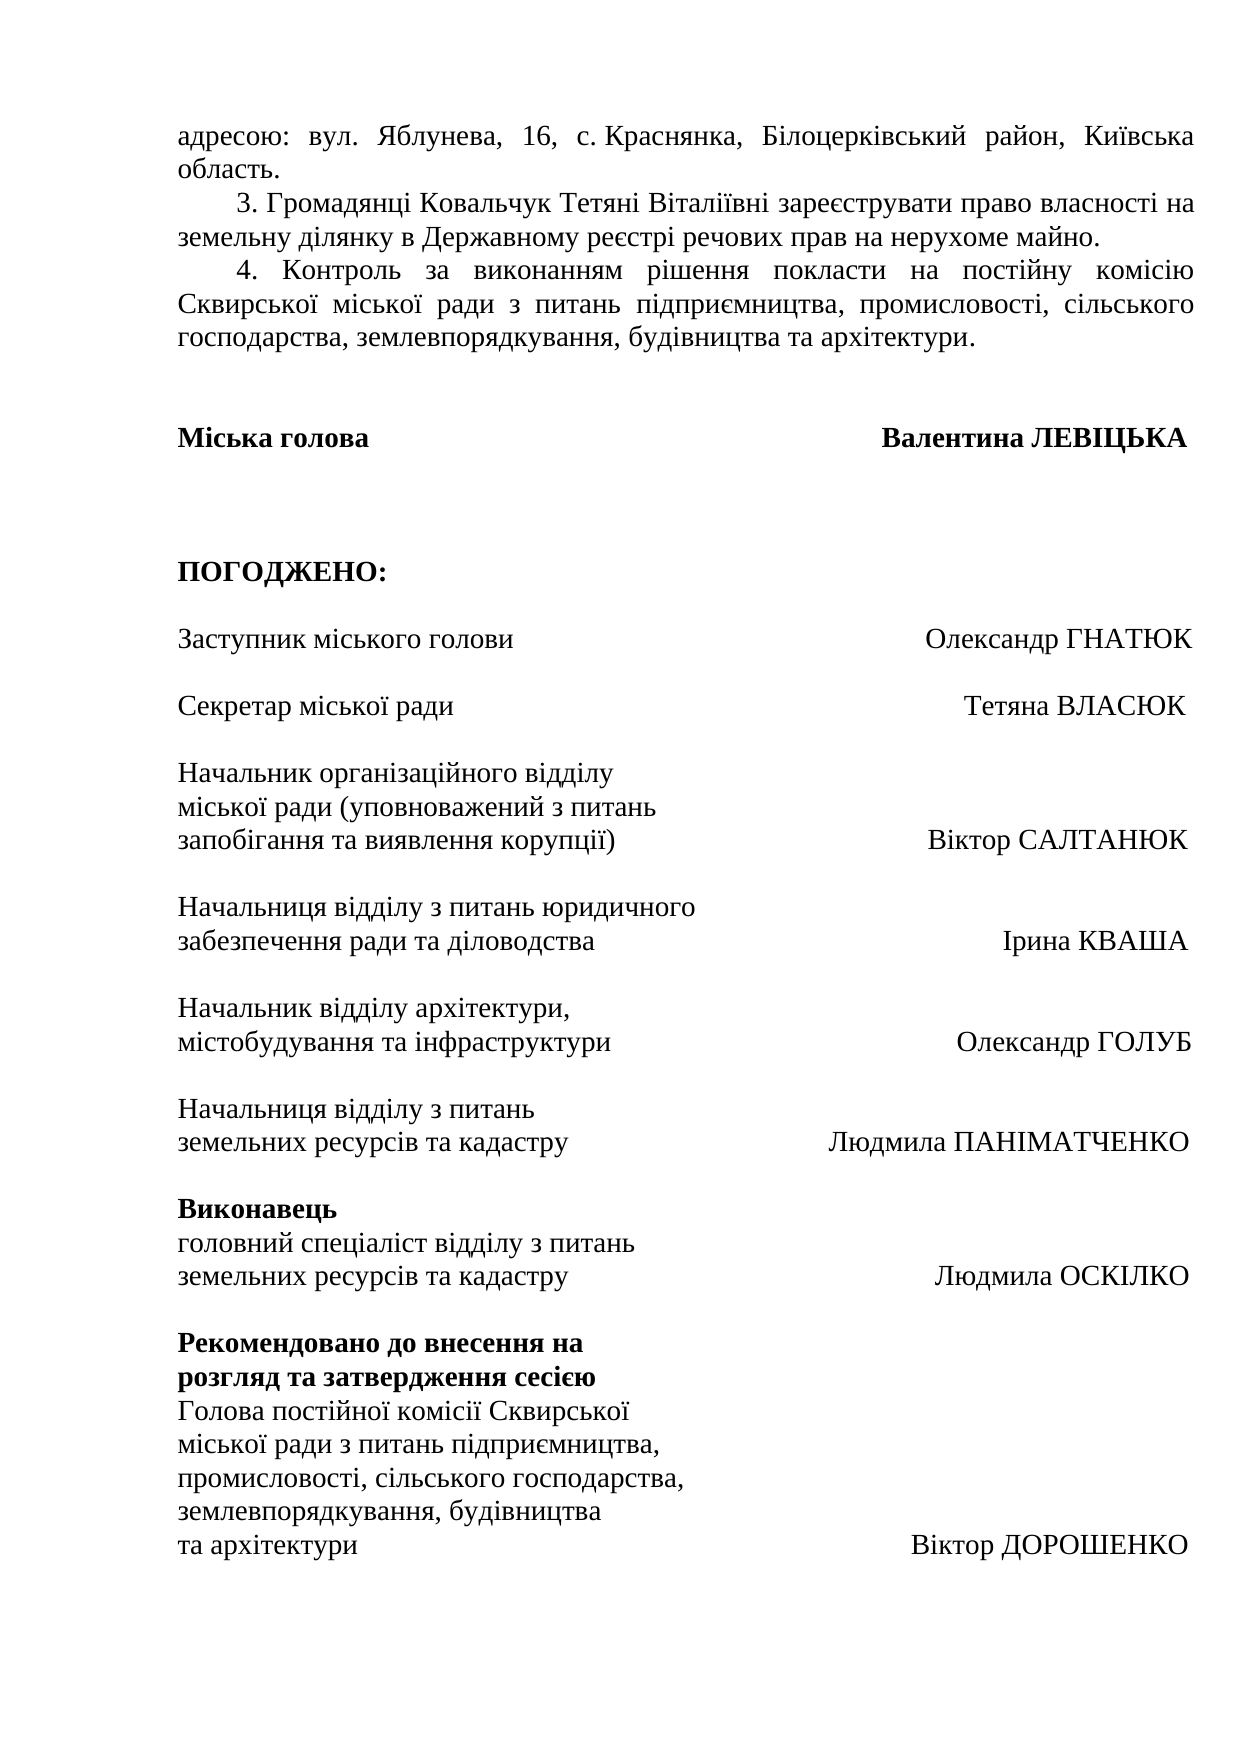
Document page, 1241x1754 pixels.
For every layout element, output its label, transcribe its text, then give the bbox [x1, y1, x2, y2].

text Начальник відділу архітектури, [177, 990, 1195, 1024]
text забезпечення ради та діловодства Ірина КВАША [177, 923, 1195, 957]
text Секретар міської ради Тетяна ВЛАСЮК [177, 688, 1195, 722]
text Начальниця відділу з питань юридичного [177, 889, 1195, 923]
text Начальниця відділу з питань [177, 1091, 1195, 1124]
text запобігання та виявлення корупції) Віктор САЛТАНЮК [177, 822, 1195, 856]
text Голова постійної комісії Сквирської [177, 1393, 1195, 1426]
text головний спеціаліст відділу з питань [177, 1225, 1195, 1258]
text 4. Контроль за виконанням рішення покласти на постійну комісію Сквирської міської ради з питань підприємництва, промисловості, сільського господарства, землевпорядкування, будівництва та архітектури. [177, 252, 1195, 353]
text міської ради з питань підприємництва, [177, 1426, 1195, 1460]
text розгляд та затвердження сесією [177, 1359, 1195, 1393]
text землевпорядкування, будівництва [177, 1493, 1195, 1527]
text та архітектури Віктор ДОРОШЕНКО [177, 1527, 1195, 1560]
text 3. Громадянці Ковальчук Тетяні Віталіївні зареєструвати право власності на земельну ділянку в Державному реєстрі речових прав на нерухоме майно. [177, 185, 1195, 252]
text земельних ресурсів та кадастру Людмила ПАНІМАТЧЕНКО [177, 1124, 1195, 1158]
text містобудування та інфраструктури Олександр ГОЛУБ [177, 1024, 1195, 1057]
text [177, 118, 1195, 185]
text Міська голова Валентина ЛЕВІЦЬКА [177, 420, 1195, 453]
text Рекомендовано до внесення на [177, 1326, 1195, 1359]
text земельних ресурсів та кадастру Людмила ОСКІЛКО [177, 1258, 1195, 1292]
text Виконавець [177, 1191, 1195, 1225]
text Заступник міського голови Олександр ГНАТЮК [177, 621, 1195, 655]
text промисловості, сільського господарства, [177, 1460, 1195, 1493]
text Начальник організаційного відділу [177, 755, 1195, 789]
text міської ради (уповноважений з питань [177, 789, 1195, 822]
text ПОГОДЖЕНО: [177, 554, 1195, 588]
